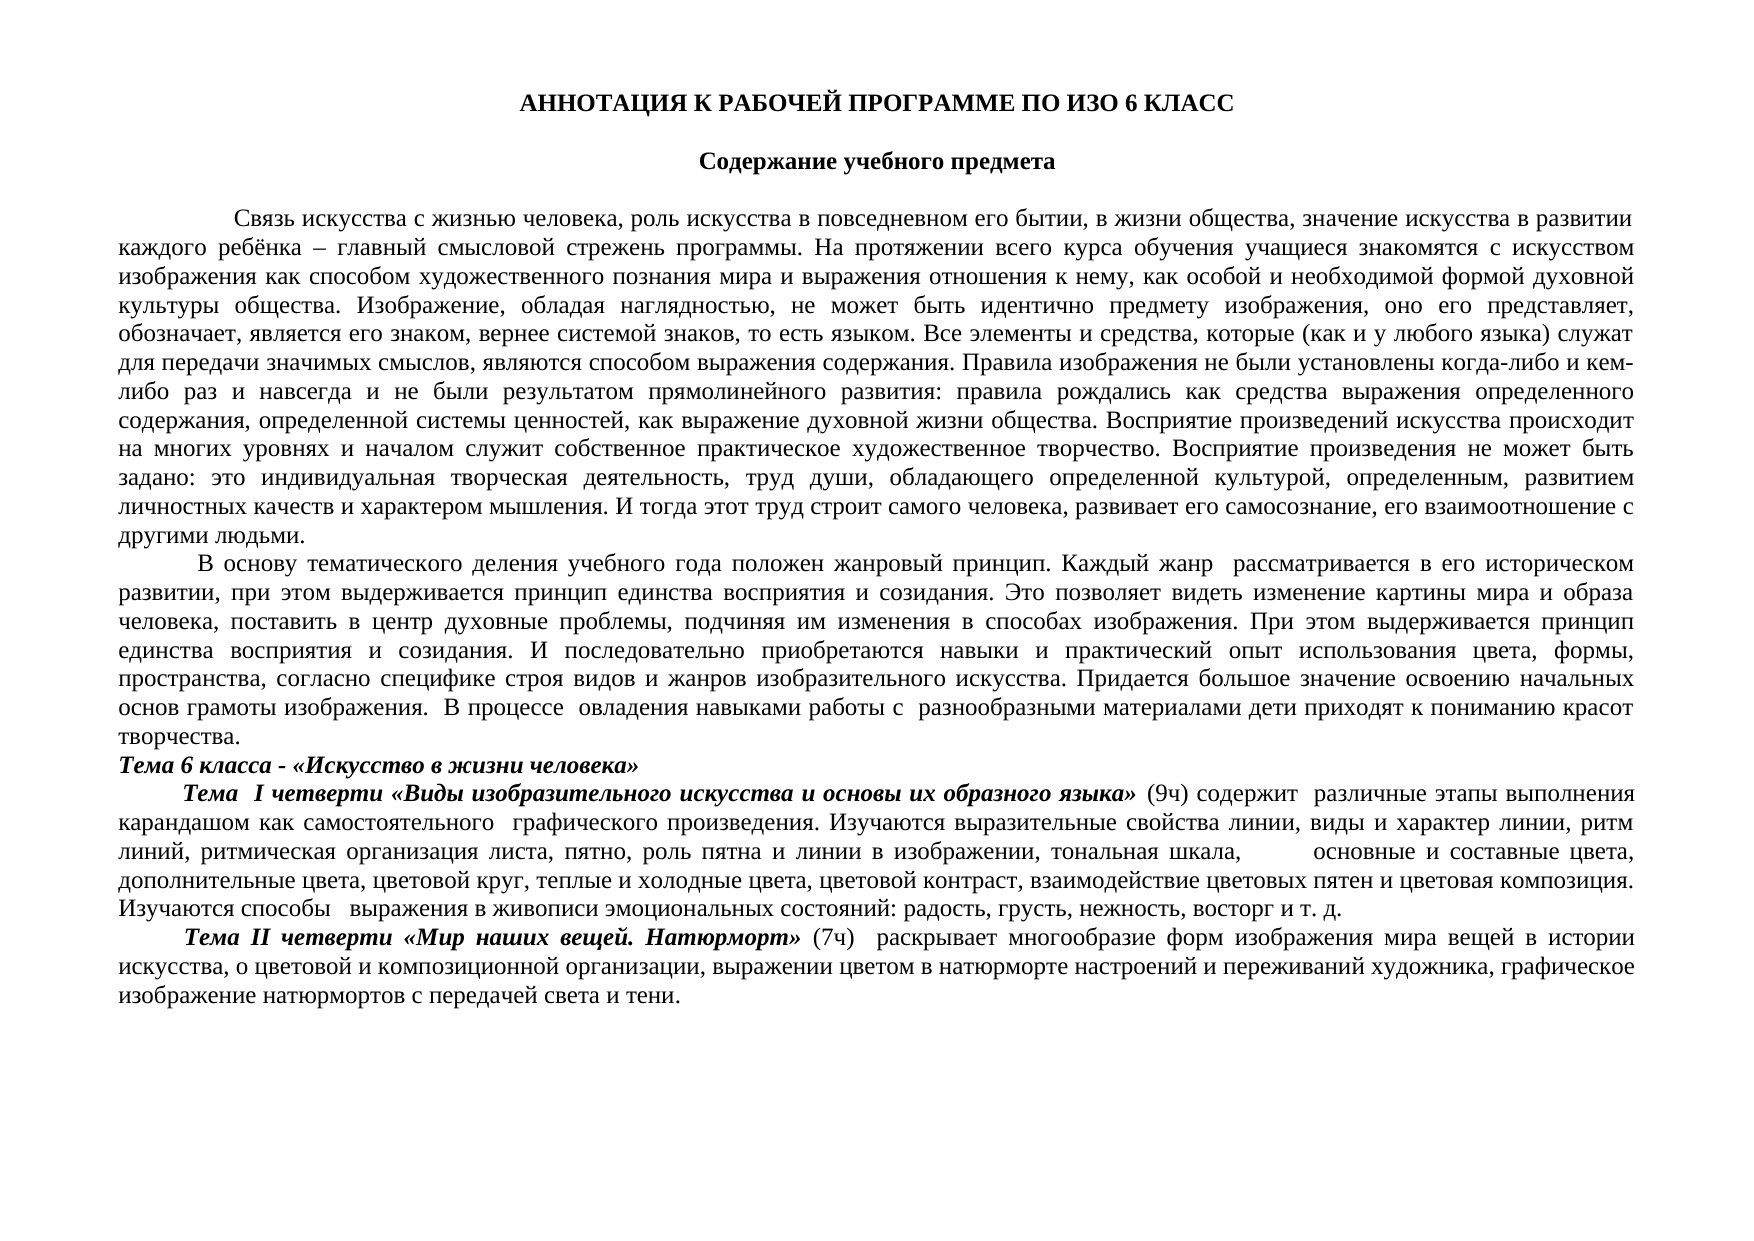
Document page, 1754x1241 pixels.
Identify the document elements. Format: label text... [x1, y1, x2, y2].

text Тема I четверти «Виды изобразительного искусства и основы их образного языка» (9ч) содержит различные этапы выполнения карандашом как самостоятельного графического произведения. Изучаются выразительные свойства линии, виды и характер линии, ритм линий, ритмическая организация листа, пятно, роль пятна и линии в изображении, тональная шкала, основные и составные цвета, дополнительные цвета, цветовой круг, теплые и холодные цвета, цветовой контраст, взаимодействие цветовых пятен и цветовая композиция. Изучаются способы выражения в живописи эмоциональных состояний: радость, грусть, нежность, восторг и т. д. [118, 778, 1636, 922]
text Тема 6 класса - «Искусство в жизни человека» [118, 750, 1636, 778]
text В основу тематического деления учебного года положен жанровый принцип. Каждый жанр рассматривается в его историческом развитии, при этом выдерживается принцип единства восприятия и созидания. Это позволяет видеть изменение картины мира и образа человека, поставить в центр духовные проблемы, подчиняя им изменения в способах изображения. При этом выдерживается принцип единства восприятия и созидания. И последовательно приобретаются навыки и практический опыт использования цвета, формы, пространства, согласно специфике строя видов и жанров изобразительного искусства. Придается большое значение освоению начальных основ грамоты изображения. В процессе овладения навыками работы с разнообразными материалами дети приходят к пониманию красот творчества. [118, 548, 1636, 750]
text Содержание учебного предмета [118, 146, 1636, 175]
text Связь искусства с жизнью человека, роль искусства в повседневном его бытии, в жизни общества, значение искусства в развитии каждого ребёнка – главный смысловой стрежень программы. На протяжении всего курса обучения учащиеся знакомятся с искусством изображения как способом художественного познания мира и выражения отношения к нему, как особой и необходимой формой духовной культуры общества. Изображение, обладая наглядностью, не может быть идентично предмету изображения, оно его представляет, обозначает, является его знаком, вернее системой знаков, то есть языком. Все элементы и средства, которые (как и у любого языка) служат для передачи значимых смыслов, являются способом выражения содержания. Правила изображения не были установлены когда-либо и кем-либо раз и навсегда и не были результатом прямолинейного развития: правила рождались как средства выражения определенного содержания, определенной системы ценностей, как выражение духовной жизни общества. Восприятие произведений искусства происходит на многих уровнях и началом служит собственное практическое художественное творчество. Восприятие произведения не может быть задано: это индивидуальная творческая деятельность, труд души, обладающего определенной культурой, определенным, развитием личностных качеств и характером мышления. И тогда этот труд строит самого человека, развивает его самосознание, его взаимоотношение с другими людьми. [118, 203, 1636, 548]
text АННОТАЦИЯ К РАБОЧЕЙ ПРОГРАММЕ ПО ИЗО 6 КЛАСС [118, 88, 1636, 117]
text Тема II четверти «Мир наших вещей. Натюрморт» (7ч) раскрывает многообразие форм изображения мира вещей в истории искусства, о цветовой и композиционной организации, выражении цветом в натюрморте настроений и переживаний художника, графическое изображение натюрмортов с передачей света и тени. [118, 922, 1636, 1008]
